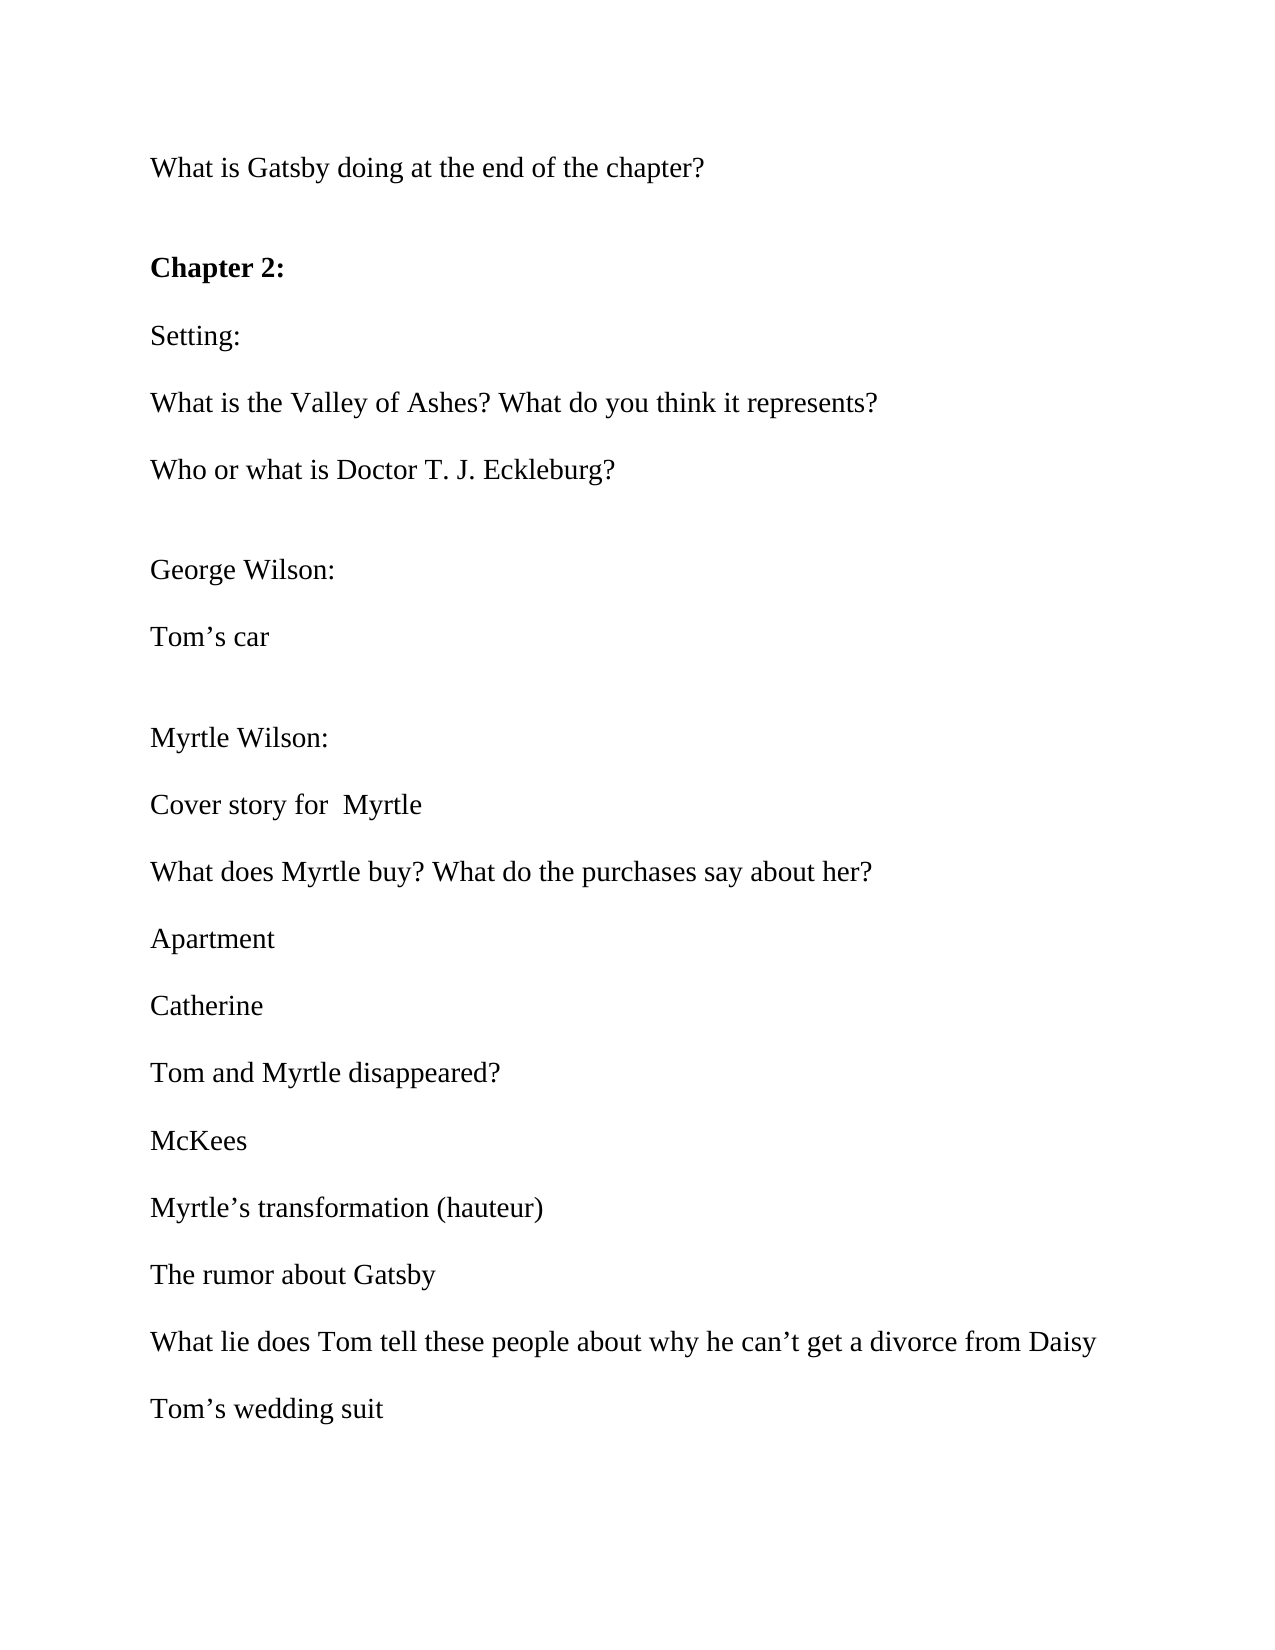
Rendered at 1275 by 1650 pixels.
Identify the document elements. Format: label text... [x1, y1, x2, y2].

text Who or what is Doctor T. J. Eckleburg? [150, 452, 1125, 485]
text McKees [150, 1123, 1125, 1156]
text Tom’s wedding suit [150, 1391, 1125, 1424]
text Tom and Myrtle disappeared? [150, 1056, 1125, 1089]
text Apartment [150, 921, 1125, 955]
text Tom’s car [150, 619, 1125, 653]
text What lie does Tom tell these people about why he can’t get a divorce from Daisy [150, 1324, 1125, 1357]
text What does Myrtle buy? What do the purchases say about her? [150, 854, 1125, 888]
text What is Gatsby doing at the end of the chapter? [150, 150, 1125, 183]
text The rumor about Gatsby [150, 1257, 1125, 1290]
text George Wilson: [150, 552, 1125, 586]
text Setting: [150, 318, 1125, 351]
text What is the Valley of Ashes? What do you think it represents? [150, 385, 1125, 418]
text Myrtle Wilson: [150, 720, 1125, 754]
text Catherine [150, 988, 1125, 1022]
text Cover story for Myrtle [150, 787, 1125, 821]
text Chapter 2: [150, 251, 1125, 284]
text Myrtle’s transformation (hauteur) [150, 1190, 1125, 1223]
